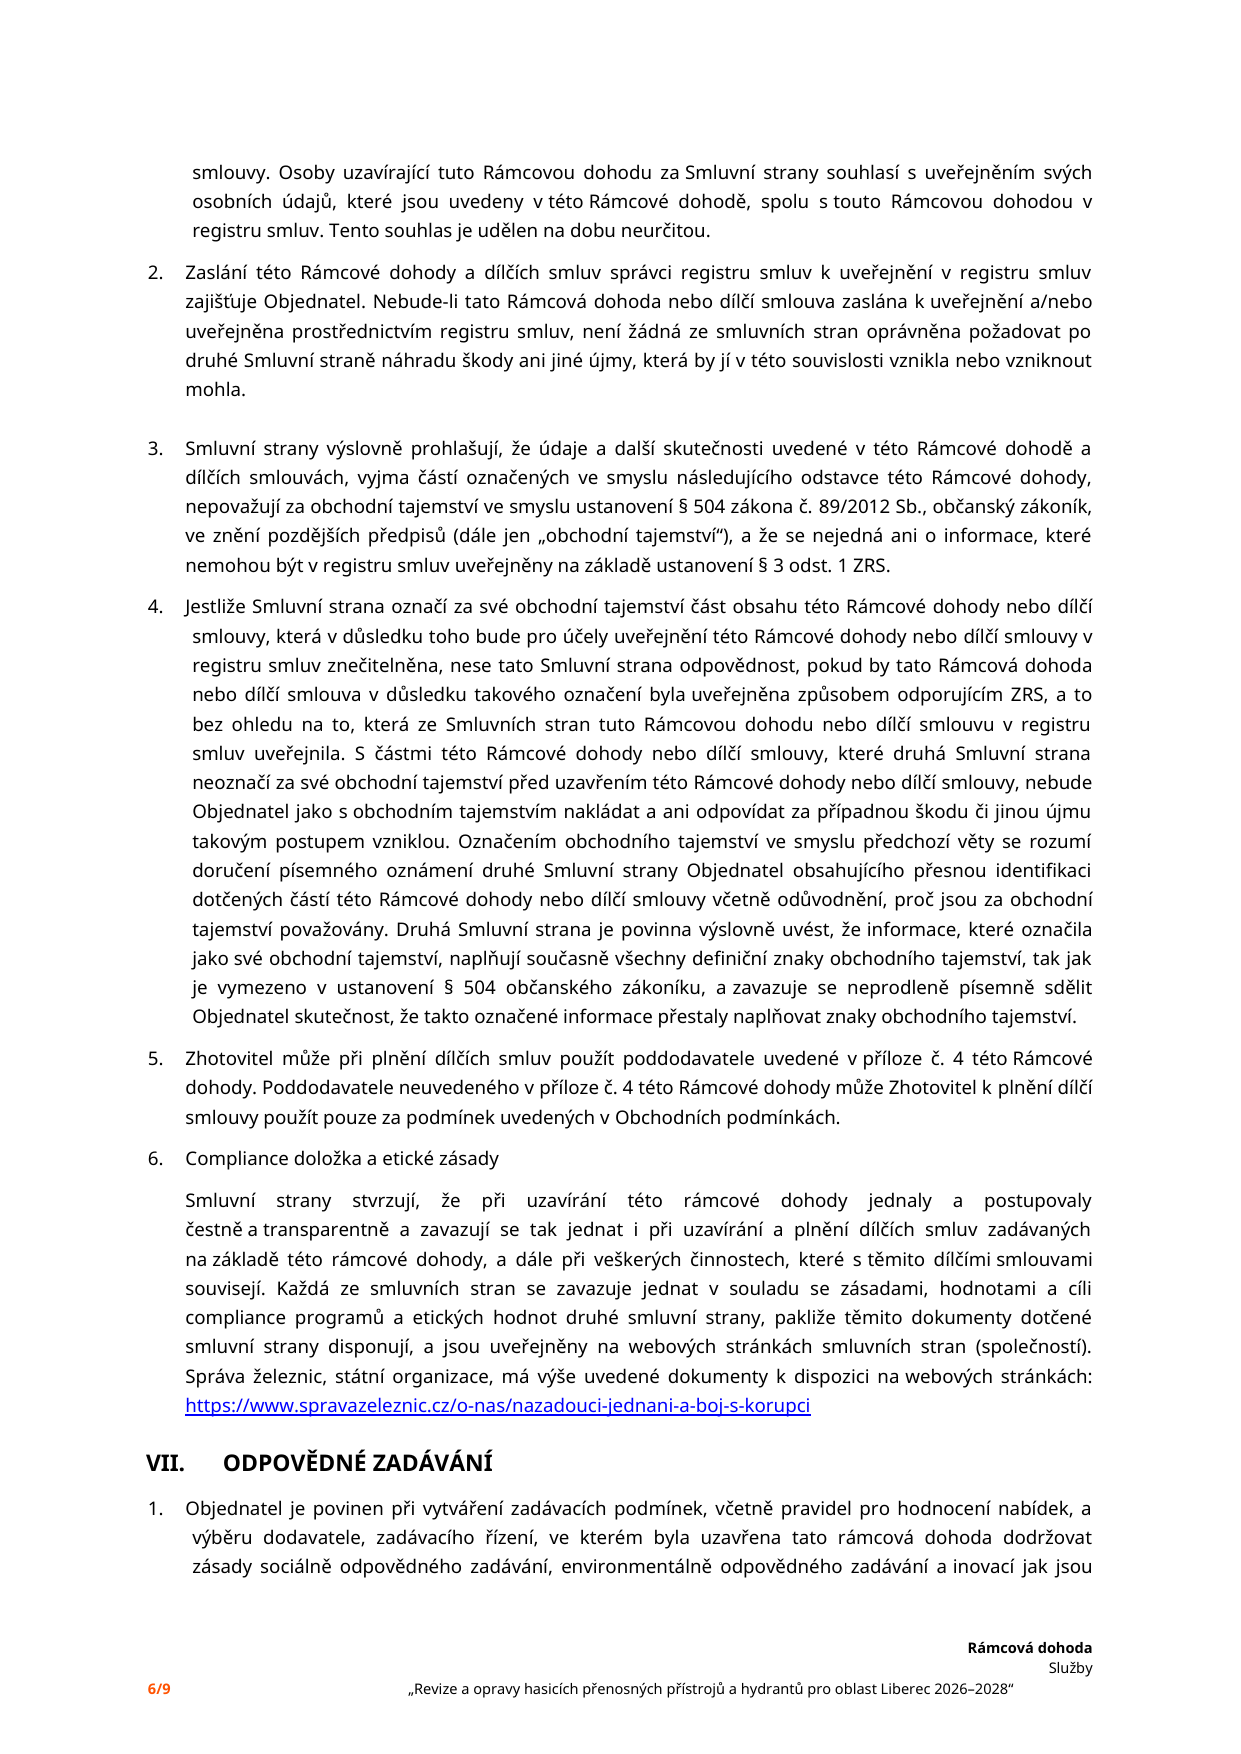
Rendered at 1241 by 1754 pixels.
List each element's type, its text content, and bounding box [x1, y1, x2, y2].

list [148, 1495, 1093, 1579]
list Jestliže Smluvní strana označí za své obchodní tajemství část obsahu této Rámcové dohody nebo dílčí smlouvy, která v důsledku toho bude pro účely uveřejnění této Rámcové dohody nebo dílčí smlouvy v registru smluv znečitelněna, nese tato Smluvní strana odpovědnost, pokud by tato Rámcová dohoda nebo dílčí smlouva v důsledku takového označení byla uveřejněna způsobem odporujícím ZRS, a to bez ohledu na to, která ze Smluvních stran tuto Rámcovou dohodu nebo dílčí smlouvu v registru smluv uveřejnila. S částmi této Rámcové dohody nebo dílčí smlouvy, které druhá Smluvní strana neoznačí za své obchodní tajemství před uzavřením této Rámcové dohody nebo dílčí smlouvy, nebude Objednatel jako s obchodním tajemstvím nakládat a ani odpovídat za případnou škodu či jinou újmu takovým postupem vzniklou. Označením obchodního tajemství ve smyslu předchozí věty se rozumí doručení písemného oznámení druhé Smluvní strany Objednatel obsahujícího přesnou identifikaci dotčených částí této Rámcové dohody nebo dílčí smlouvy včetně odůvodnění, proč jsou za obchodní tajemství považovány. Druhá Smluvní strana je povinna výslovně uvést, že informace, které označila jako své obchodní tajemství, naplňují současně všechny definiční znaky obchodního tajemství, tak jak je vymezeno v ustanovení § 504 občanského zákoníku, a zavazuje se neprodleně písemně sdělit Objednatel skutečnost, že takto označené informace přestaly naplňovat znaky obchodního tajemství. [148, 594, 1093, 1029]
list Compliance doložka a etické zásady [148, 1146, 1093, 1171]
list ODPOVĚDNÉ ZADÁVÁNÍ [185, 1447, 1093, 1478]
list Smluvní strany stvrzují, že při uzavírání této rámcové dohody jednaly a postupovaly čestně a transparentně a zavazují se tak jednat i při uzavírání a plnění dílčích smluv zadávaných na základě této rámcové dohody, a dále při veškerých činnostech, které s těmito dílčími smlouvami souvisejí. Každá ze smluvních stran se zavazuje jednat v souladu se zásadami, hodnotami a cíli compliance programů a etických hodnot druhé smluvní strany, pakliže těmito dokumenty dotčené smluvní strany disponují, a jsou uveřejněny na webových stránkách smluvních stran (společností). Správa železnic, státní organizace, má výše uvedené dokumenty k dispozici na webových stránkách: https://www.spravazeleznic.cz/o-nas/nazadouci-jednani-a-boj-s-korupci [185, 1187, 1093, 1418]
list Zaslání této Rámcové dohody a dílčích smluv správci registru smluv k uveřejnění v registru smluv zajišťuje Objednatel. Nebude-li tato Rámcová dohoda nebo dílčí smlouva zaslána k uveřejnění a/nebo uveřejněna prostřednictvím registru smluv, není žádná ze smluvních stran oprávněna požadovat po druhé Smluvní straně náhradu škody ani jiné újmy, která by jí v této souvislosti vznikla nebo vzniknout mohla. [148, 259, 1093, 402]
list Smluvní strany výslovně prohlašují, že údaje a další skutečnosti uvedené v této Rámcové dohodě a dílčích smlouvách, vyjma částí označených ve smyslu následujícího odstavce této Rámcové dohody, nepovažují za obchodní tajemství ve smyslu ustanovení § 504 zákona č. 89/2012 Sb., občanský zákoník, ve znění pozdějších předpisů (dále jen „obchodní tajemství“), a že se nejedná ani o informace, které nemohou být v registru smluv uveřejněny na základě ustanovení § 3 odst. 1 ZRS. [148, 435, 1093, 578]
list Zhotovitel může při plnění dílčích smluv použít poddodavatele uvedené v příloze č. 4 této Rámcové dohody. Poddodavatele neuvedeného v příloze č. 4 této Rámcové dohody může Zhotovitel k plnění dílčí smlouvy použít pouze za podmínek uvedených v Obchodních podmínkách. [148, 1045, 1093, 1129]
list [148, 159, 1093, 243]
